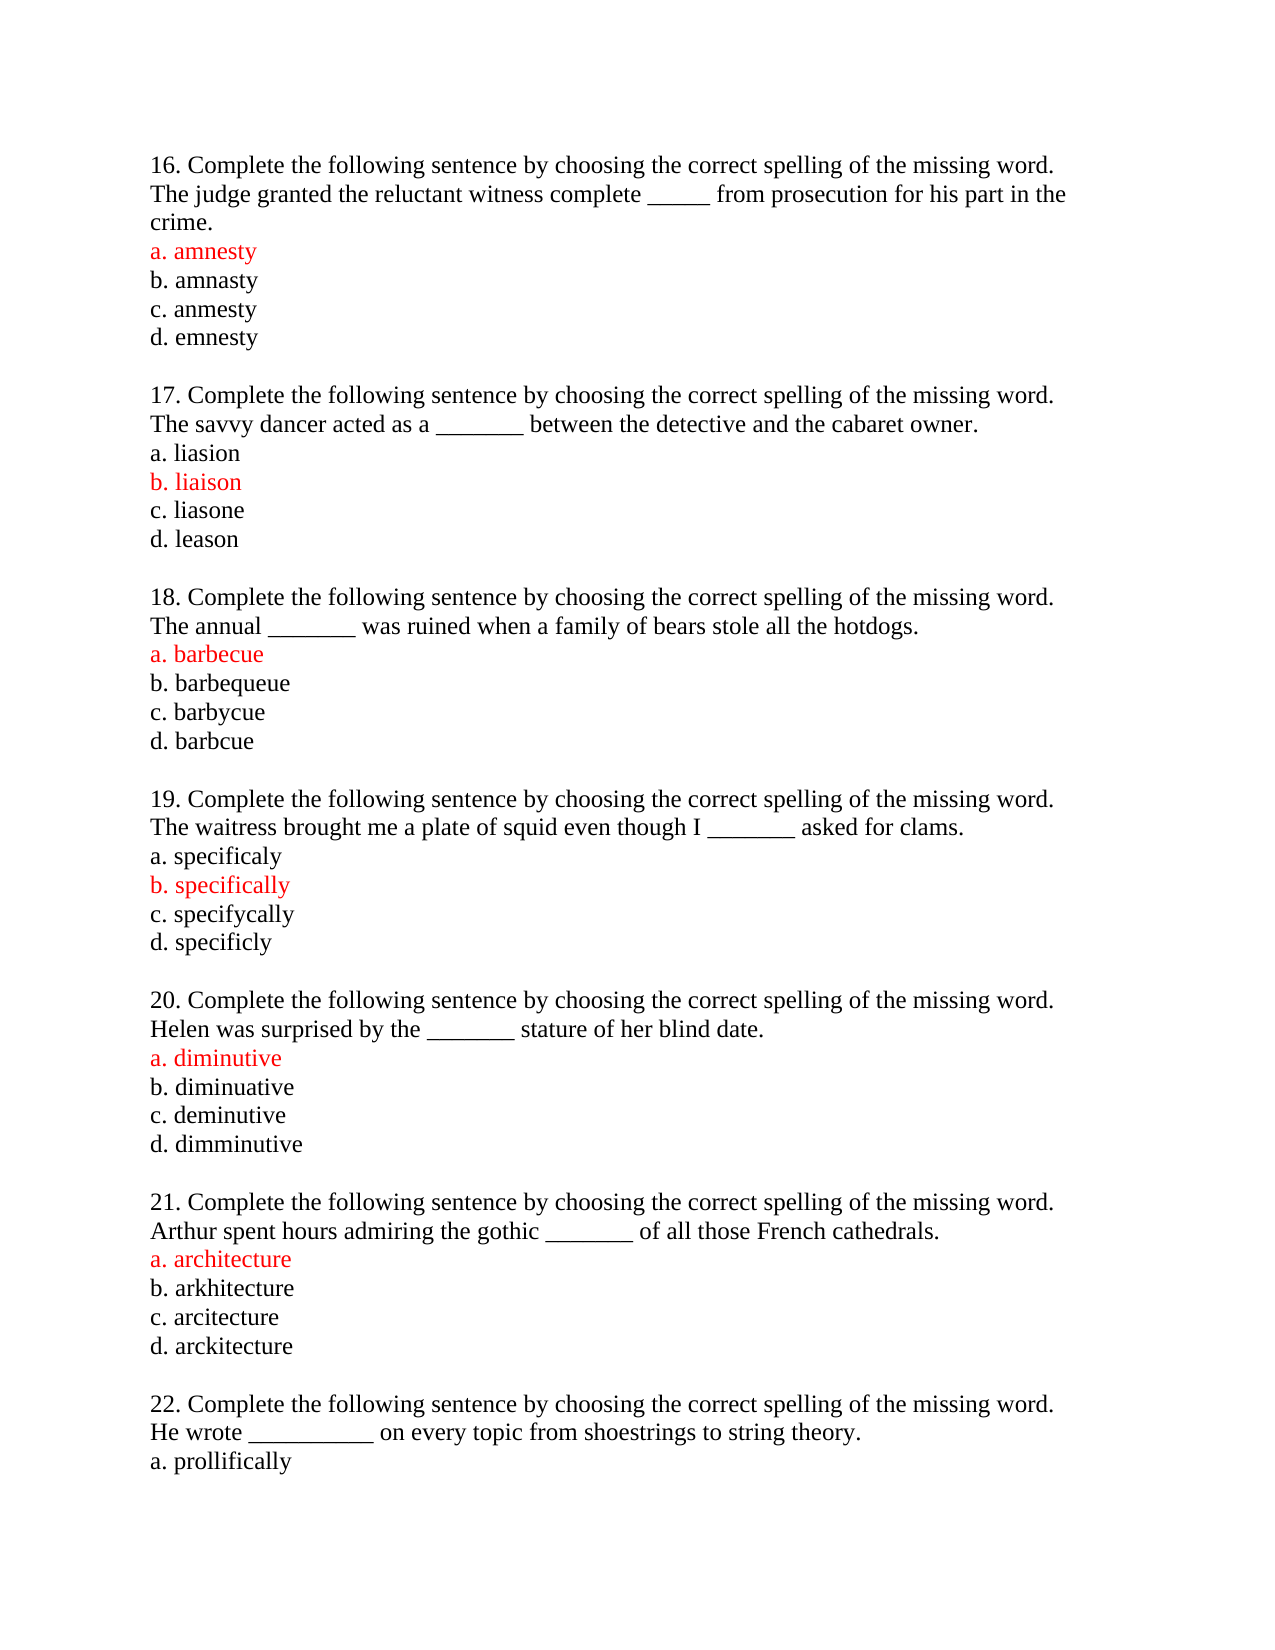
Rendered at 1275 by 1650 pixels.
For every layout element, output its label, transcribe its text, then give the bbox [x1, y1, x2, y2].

text 20. Complete the following sentence by choosing the correct spelling of the missing word. Helen was surprised by the _______ stature of her blind date. a. diminutive b. diminuative c. deminutive d. dimminutive [150, 985, 1125, 1158]
text 17. Complete the following sentence by choosing the correct spelling of the missing word. The savvy dancer acted as a _______ between the detective and the cabaret owner. a. liasion b. liaison c. liasone d. leason [150, 380, 1125, 553]
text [150, 1389, 1125, 1475]
text 18. Complete the following sentence by choosing the correct spelling of the missing word. The annual _______ was ruined when a family of bears stole all the hotdogs. a. barbecue b. barbequeue c. barbycue d. barbcue [150, 582, 1125, 754]
text 19. Complete the following sentence by choosing the correct spelling of the missing word. The waitress brought me a plate of squid even though I _______ asked for clams. a. specificaly b. specifically c. specifycally d. specificly [150, 784, 1125, 956]
text 21. Complete the following sentence by choosing the correct spelling of the missing word. Arthur spent hours admiring the gothic _______ of all those French cathedrals. a. architecture b. arkhitecture c. arcitecture d. arckitecture [150, 1187, 1125, 1359]
text 16. Complete the following sentence by choosing the correct spelling of the missing word. The judge granted the reluctant witness complete _____ from prosecution for his part in the crime. a. amnesty b. amnasty c. anmesty d. emnesty [150, 150, 1125, 351]
